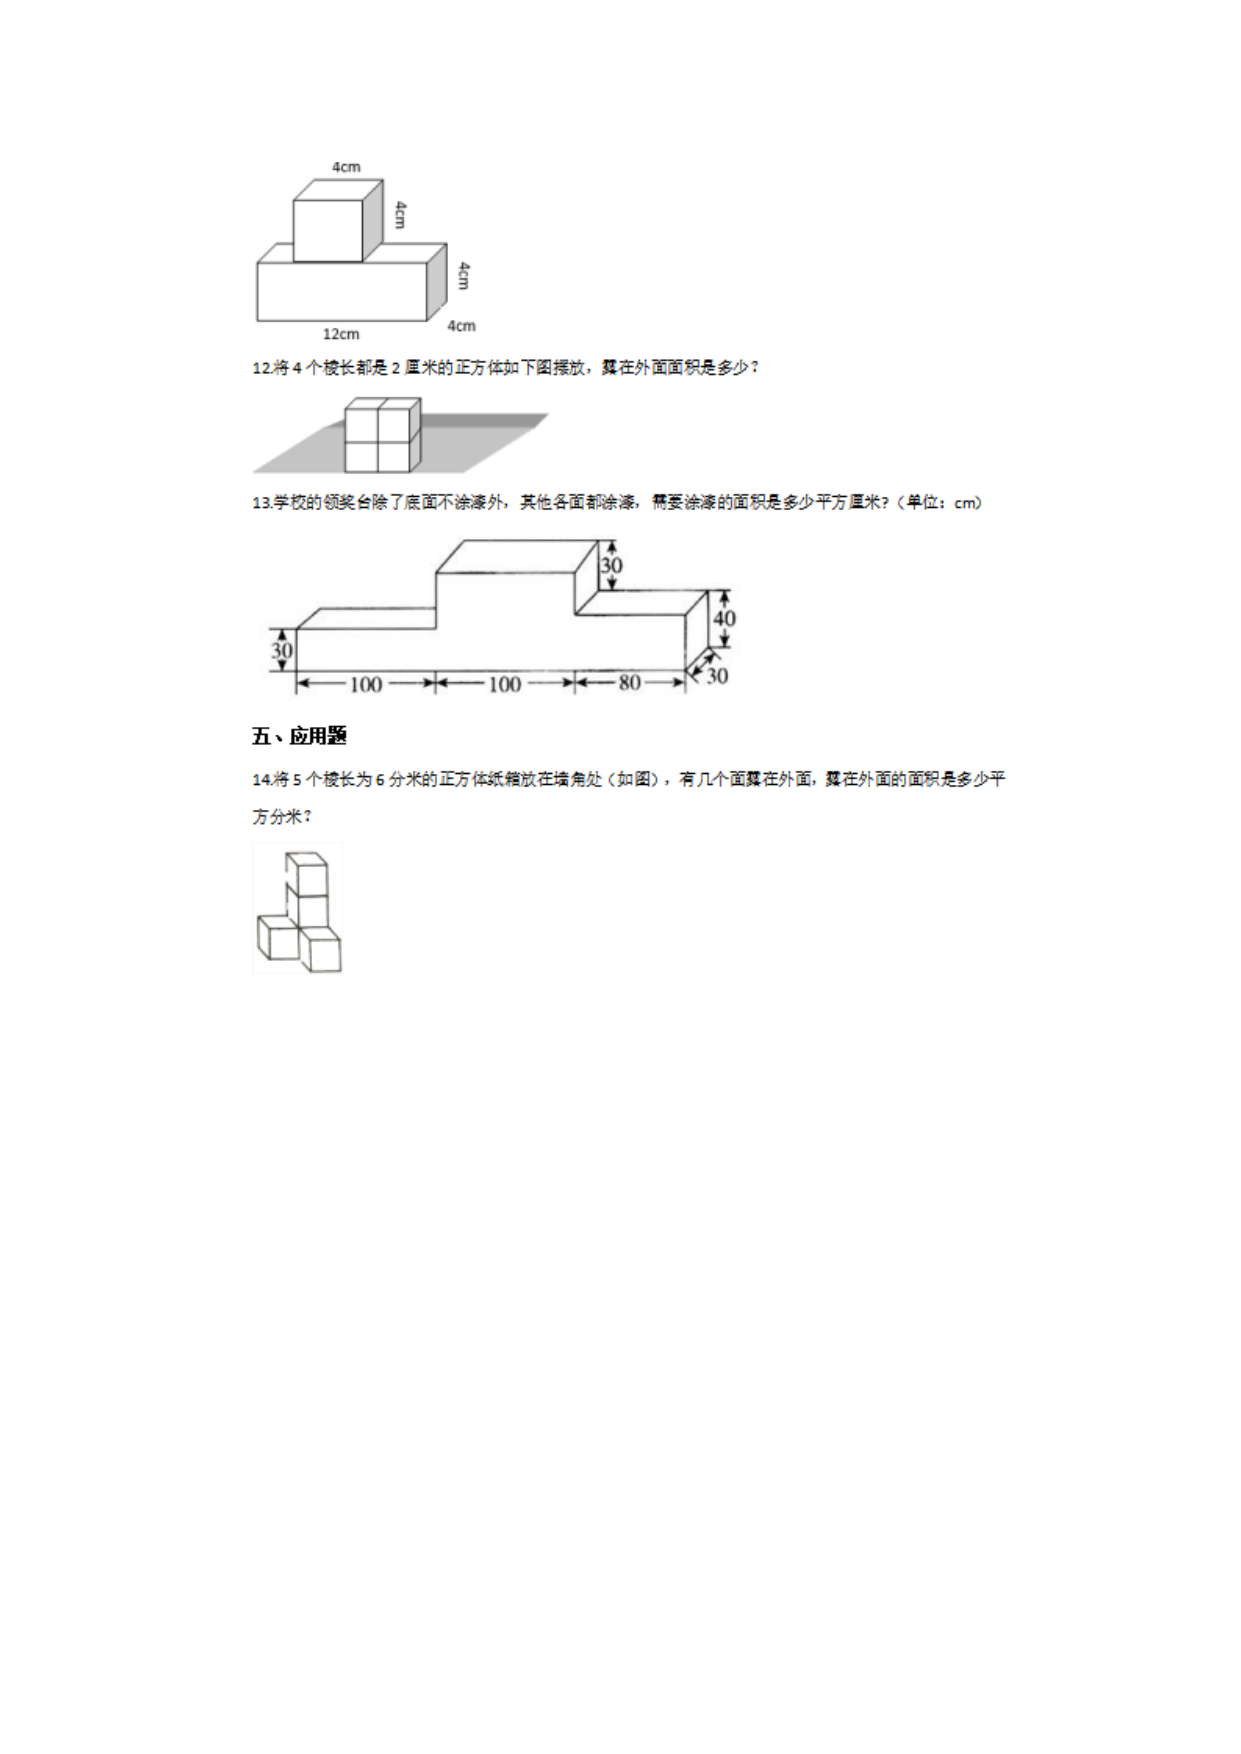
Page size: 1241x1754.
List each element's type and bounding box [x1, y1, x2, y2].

picture [215, 162, 1025, 1061]
